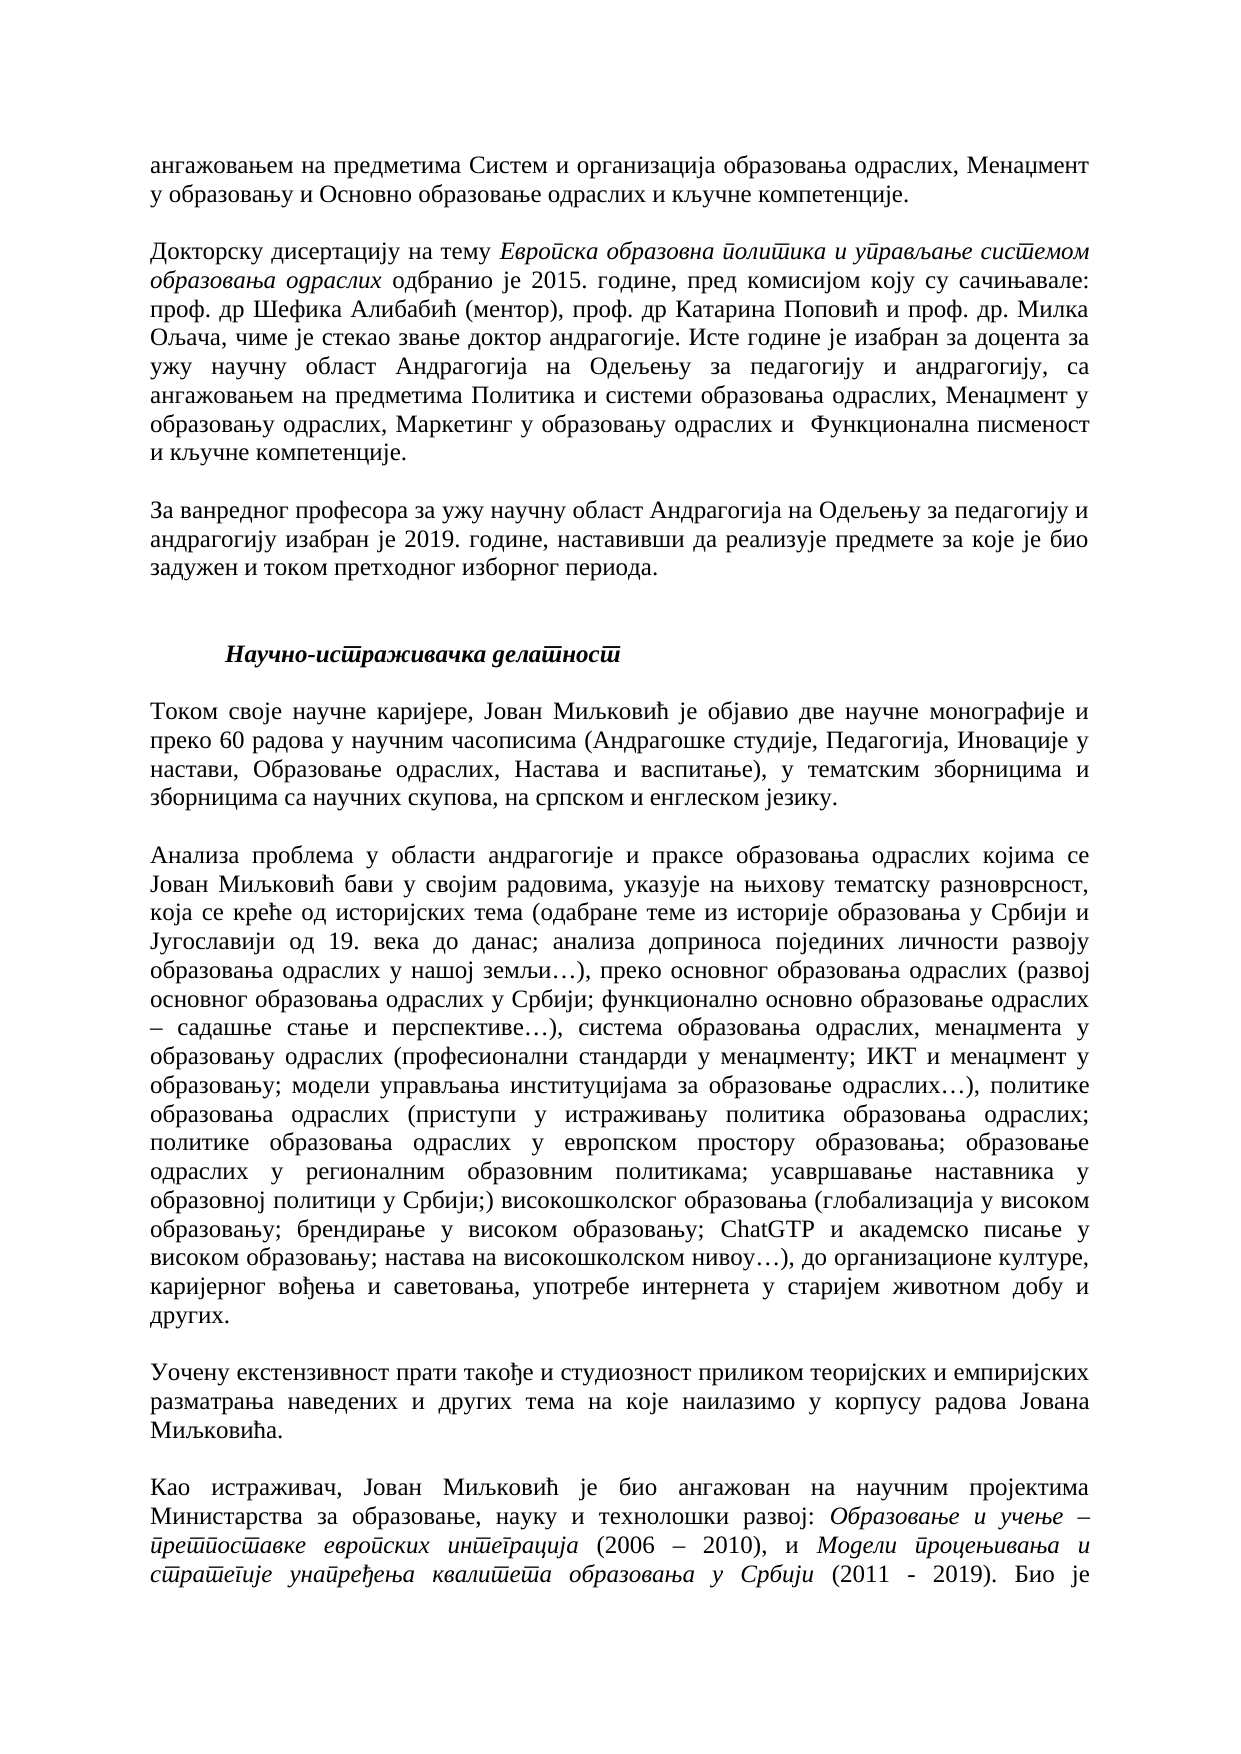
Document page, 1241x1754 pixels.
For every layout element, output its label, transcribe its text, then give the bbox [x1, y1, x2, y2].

text Научно-истраживачка делатност [150, 639, 1090, 667]
text За ванредног професора за ужу научну област Андрагогија на Одељењу за педагогију и андрагогију изабран је 2019. године, наставивши да реализује предмете за које је био задужен и током претходног изборног периода. [150, 495, 1090, 581]
text Докторску дисертацију на тему Европска образовна политика и управљање системом образовања одраслих одбранио је 2015. године, пред комисијом коју су сачињавале: проф. др Шефика Алибабић (ментор), проф. др Катарина Поповић и проф. др. Милка Ољача, чиме је стекао звање доктор андрагогије. Исте године је изабран за доцента за ужу научну област Андрагогија на Одељењу за педагогију и андрагогију, са ангажовањем на предметима Политика и системи образовања одраслих, Менаџмент у образовању одраслих, Маркетинг у образовању одраслих и Функционална писменост и кључне компетенције. [150, 236, 1090, 466]
text Анализа проблема у области андрагогије и праксе образовања одраслих којима се Јован Миљковић бави у својим радовима, указује на њихову тематску разноврсност, која се креће од историјских тема (одабране теме из историје образовања у Србији и Југославији од 19. века до данас; анализа доприноса појединих личности развоју образовања одраслих у нашој земљи…), преко основног образовања одраслих (развој основног образовања одраслих у Србији; функционално основно образовање одраслих – садашње стање и перспективе…), система образовања одраслих, менаџмента у образовању одраслих (професионални стандарди у менаџменту; ИКТ и менаџмент у образовању; модели управљања институцијама за образовање одраслих…), политике образовања одраслих (приступи у истраживању политика образовања одраслих; политике образовања одраслих у европском простору образовања; образовање одраслих у регионалним образовним политикама; усавршавање наставника у образовној политици у Србији;) високошколског образовања (глобализација у високом образовању; брендирање у високом образовању; ChatGTP и академско писање у високом образовању; настава на високошколском нивоу…), до организационе културе, каријерног вођења и саветовања, употребе интернета у старијем животном добу и других. [150, 840, 1090, 1329]
text Током своје научне каријере, Јован Миљковић је објавио две научне монографије и преко 60 радова у научним часописима (Андрагошке студије, Педагогија, Иновације у настави, Образовање одраслих, Настава и васпитање), у тематским зборницима и зборницима са научних скупова, на српском и енглеском језику. [150, 696, 1090, 811]
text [150, 150, 1090, 207]
text Уочену екстензивност прати такође и студиозност приликом теоријских и емпиријских разматрања наведених и других тема на које наилазимо у корпусу радова Јована Миљковића. [150, 1357, 1090, 1444]
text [150, 1472, 1090, 1587]
